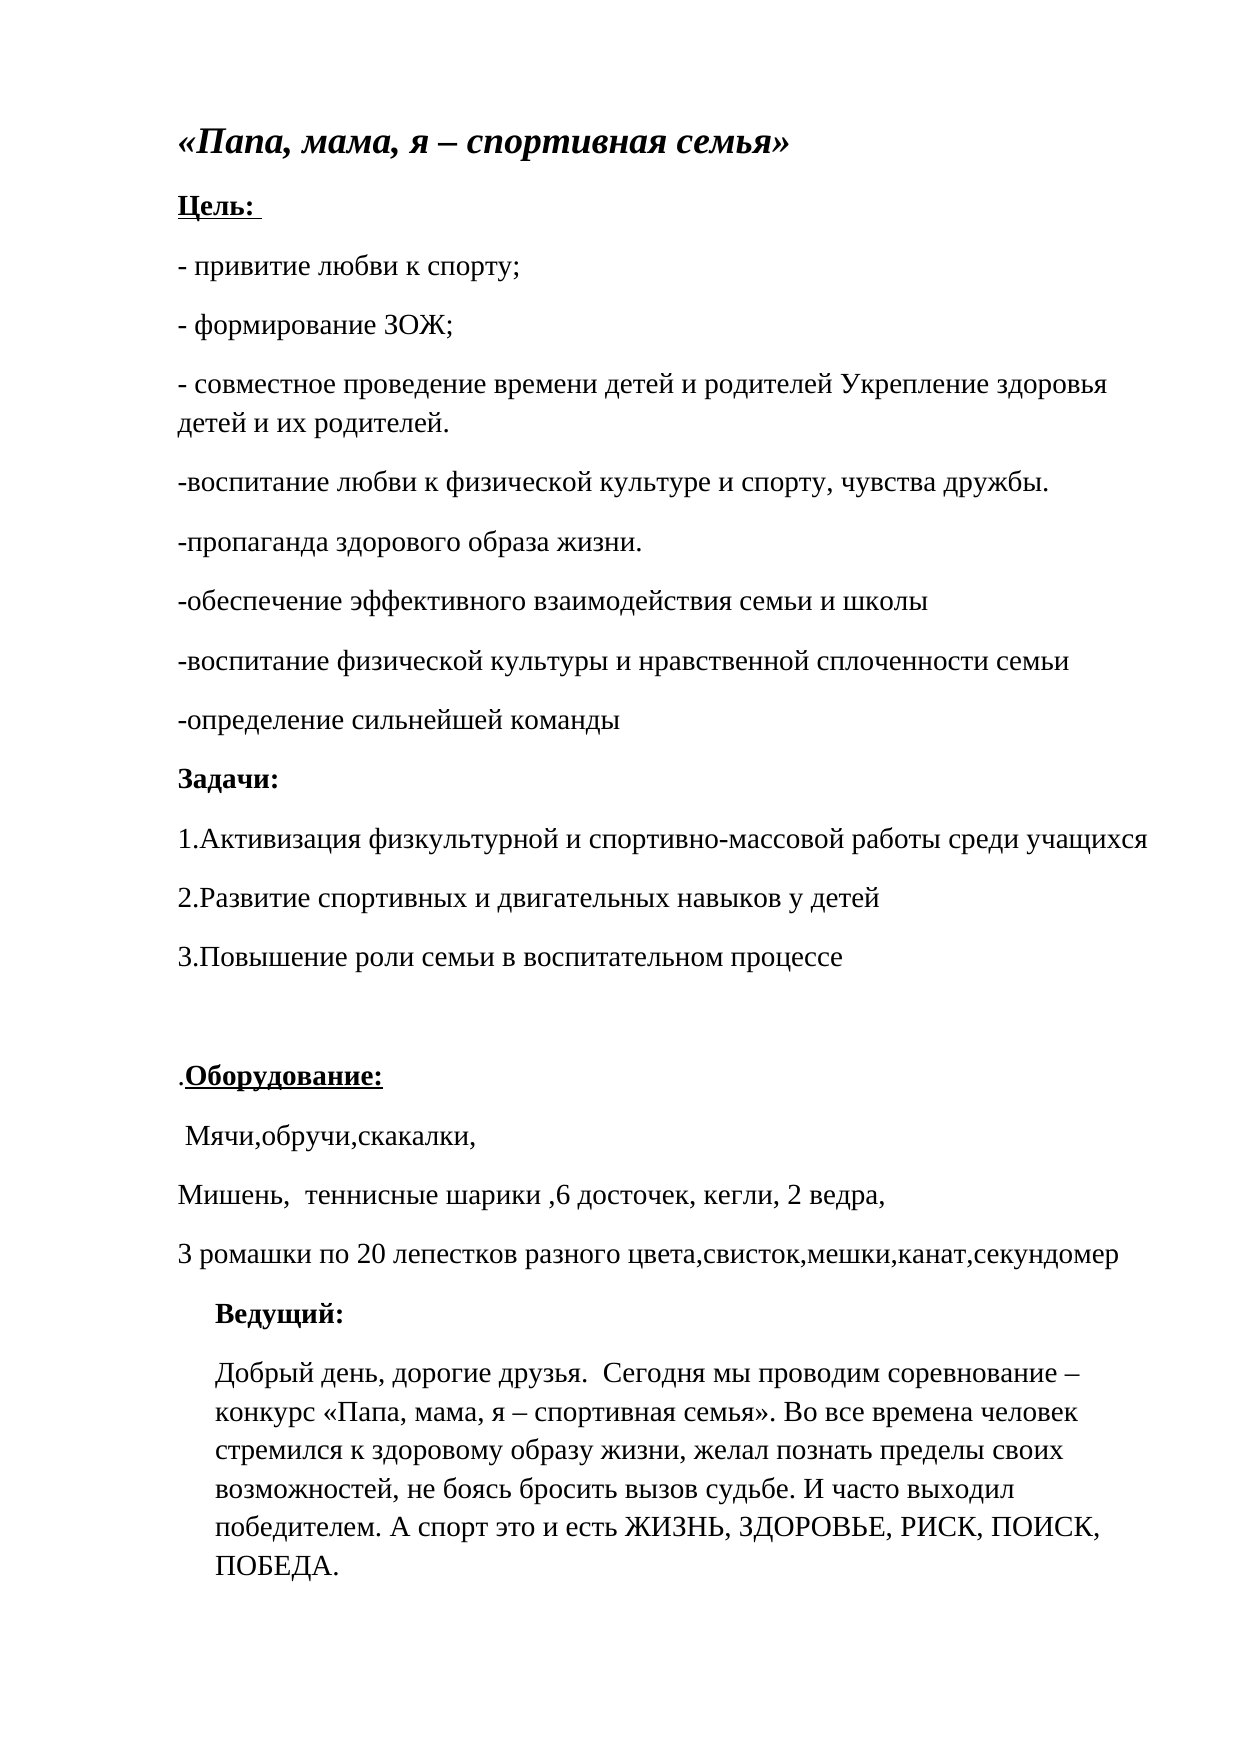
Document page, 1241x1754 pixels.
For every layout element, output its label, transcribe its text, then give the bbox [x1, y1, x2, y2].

text 3 ромашки по 20 лепестков разного цвета,свисток,мешки,канат,секундомер [177, 1236, 1152, 1270]
text - совместное проведение времени детей и родителей Укрепление здоровья детей и их родителей. [177, 367, 1152, 439]
text Цель: [177, 188, 1152, 222]
text 1.Активизация физкультурной и спортивно-массовой работы среди учащихся [177, 821, 1152, 854]
text -пропаганда здорового образа жизни. [177, 524, 1152, 557]
text -определение сильнейшей команды [177, 702, 1152, 736]
text Задачи: [177, 761, 1152, 795]
text -обеспечение эффективного взаимодействия семьи и школы [177, 583, 1152, 617]
text Ведущий: [215, 1296, 1152, 1329]
text -воспитание физической культуры и нравственной сплоченности семьи [177, 643, 1152, 676]
text .Оборудование: [177, 1058, 1152, 1092]
text Мишень, теннисные шарики ,6 досточек, кегли, 2 ведра, [177, 1177, 1152, 1211]
text 3.Повышение роли семьи в воспитательном процессе [177, 939, 1152, 973]
text Добрый день, дорогие друзья. Сегодня мы проводим соревнование – конкурс «Папа, мама, я – спортивная семья». Во все времена человек стремился к здоровому образу жизни, желал познать пределы своих возможностей, не боясь бросить вызов судьбе. И часто выходил победителем. А спорт это и есть ЖИЗНЬ, ЗДОРОВЬЕ, РИСК, ПОИСК, ПОБЕДА. [215, 1355, 1152, 1581]
text - привитие любви к спорту; [177, 248, 1152, 281]
text -воспитание любви к физической культуре и спорту, чувства дружбы. [177, 464, 1152, 498]
text - формирование ЗОЖ; [177, 307, 1152, 341]
text «Папа, мама, я – спортивная семья» [177, 118, 1152, 161]
text 2.Развитие спортивных и двигательных навыков у детей [177, 880, 1152, 914]
text Мячи,обручи,скакалки, [177, 1118, 1152, 1151]
